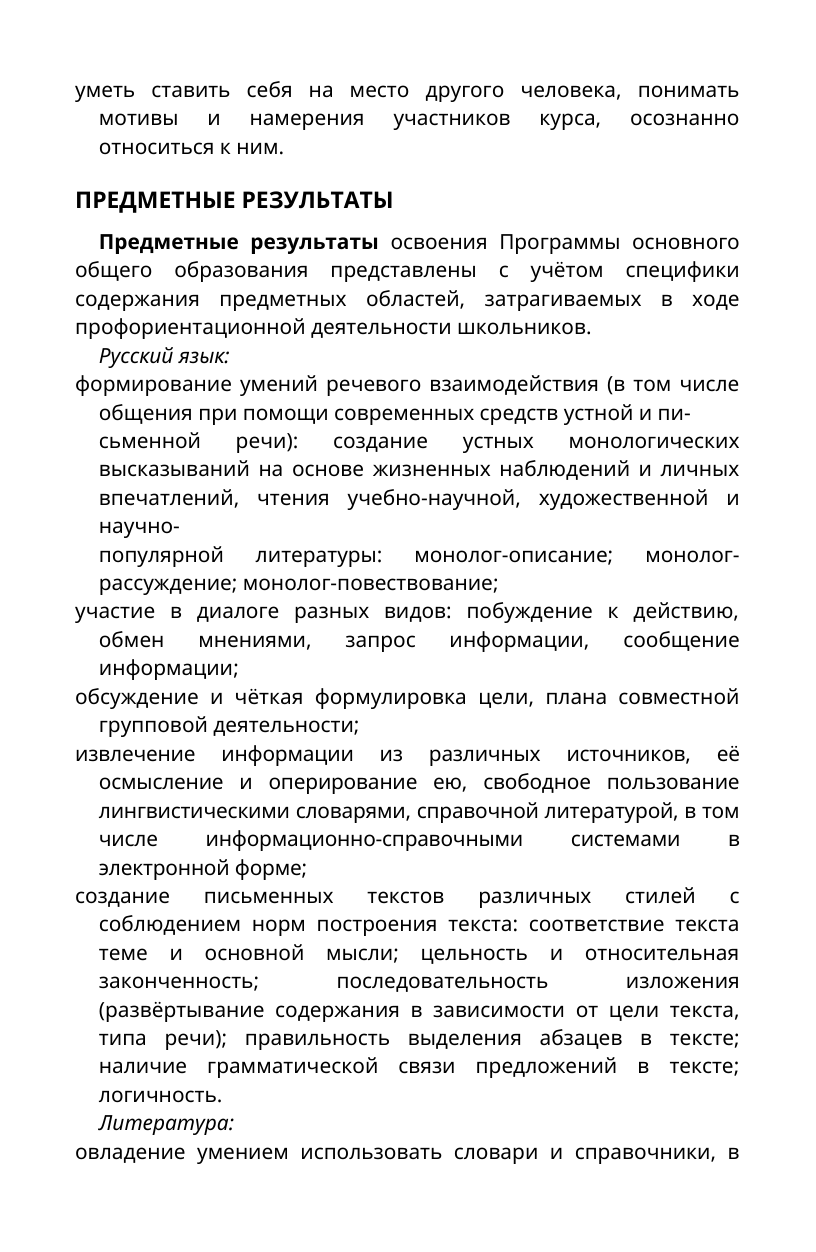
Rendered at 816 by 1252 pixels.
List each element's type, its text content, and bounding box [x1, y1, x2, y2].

text Русский язык: [75, 341, 740, 369]
list обсуждение и чёткая формулировка цели, плана совместной групповой деятельности; [75, 682, 740, 739]
list создание письменных текстов различных стилей с соблюдением норм построения текста: соответствие текста теме и основной мысли; цельность и относительная законченность; последовательность изложения (развёртывание содержания в зависимости от цели текста, типа речи); правильность выделения абзацев в тексте; наличие грамматической связи предложений в тексте; логичность. [75, 881, 740, 1108]
text Литература: [75, 1108, 740, 1137]
list извлечение информации из различных источников, её осмысление и оперирование ею, свободное пользование лингвистическими словарями, справочной литературой, в том числе информационно-справочными системами в электронной форме; [75, 739, 740, 881]
list участие в диалоге разных видов: побуждение к действию, обмен мнениями, запрос информации, сообщение информации; [75, 597, 740, 682]
text Предметные результаты [75, 184, 740, 215]
list формирование умений речевого взаимодействия (в том числе общения при помощи современных средств устной и пи- сьменной речи): создание устных монологических высказываний на основе жизненных наблюдений и личных впечатлений, чтения учебно-научной, художественной и научно- популярной литературы: монолог-описание; монолог-рассуждение; монолог-повествование; [75, 369, 740, 597]
text Предметные результаты освоения Программы основного общего образования представлены с учётом специфики содержания предметных областей, затрагиваемых в ходе профориентационной деятельности школьников. [75, 227, 740, 341]
list уметь ставить себя на место другого человека, понимать мотивы и намерения участников курса, осознанно относиться к ним. [75, 75, 740, 160]
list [75, 1137, 740, 1165]
